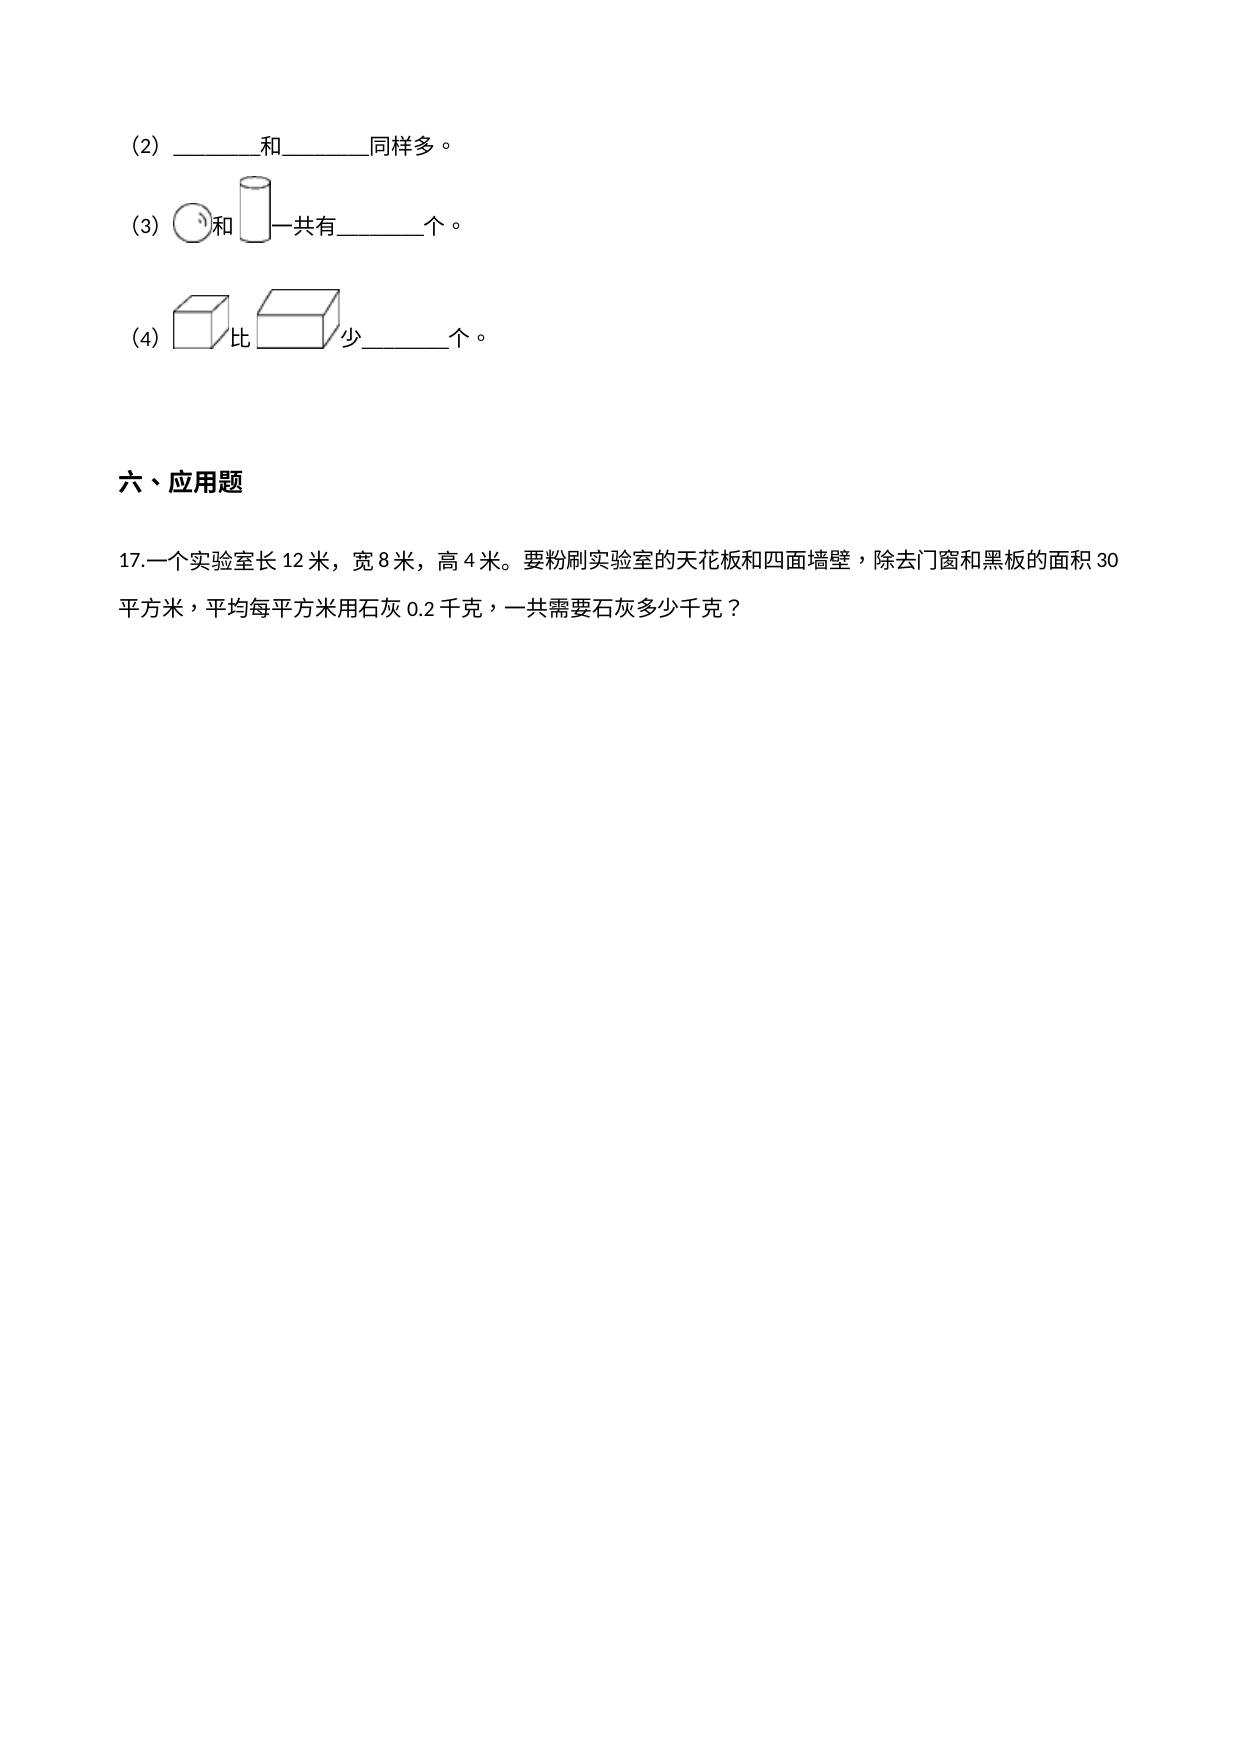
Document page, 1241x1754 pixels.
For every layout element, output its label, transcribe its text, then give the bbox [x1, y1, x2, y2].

picture [256, 289, 340, 349]
text （2）________和________同样多。 [118, 129, 1122, 162]
text 六、应用题 [118, 449, 1122, 514]
picture [173, 295, 230, 349]
text 17.一个实验室长12米，宽8米，高4米。要粉刷实验室的天花板和四面墙壁，除去门窗和黑板的面积30平方米，平均每平方米用石灰0.2千克，一共需要石灰多少千克？ [118, 543, 1122, 624]
text （3）和 一共有________个。 [118, 177, 1122, 274]
picture [239, 176, 271, 243]
picture [173, 203, 213, 243]
text （4）比 少________个。 [118, 289, 1122, 436]
